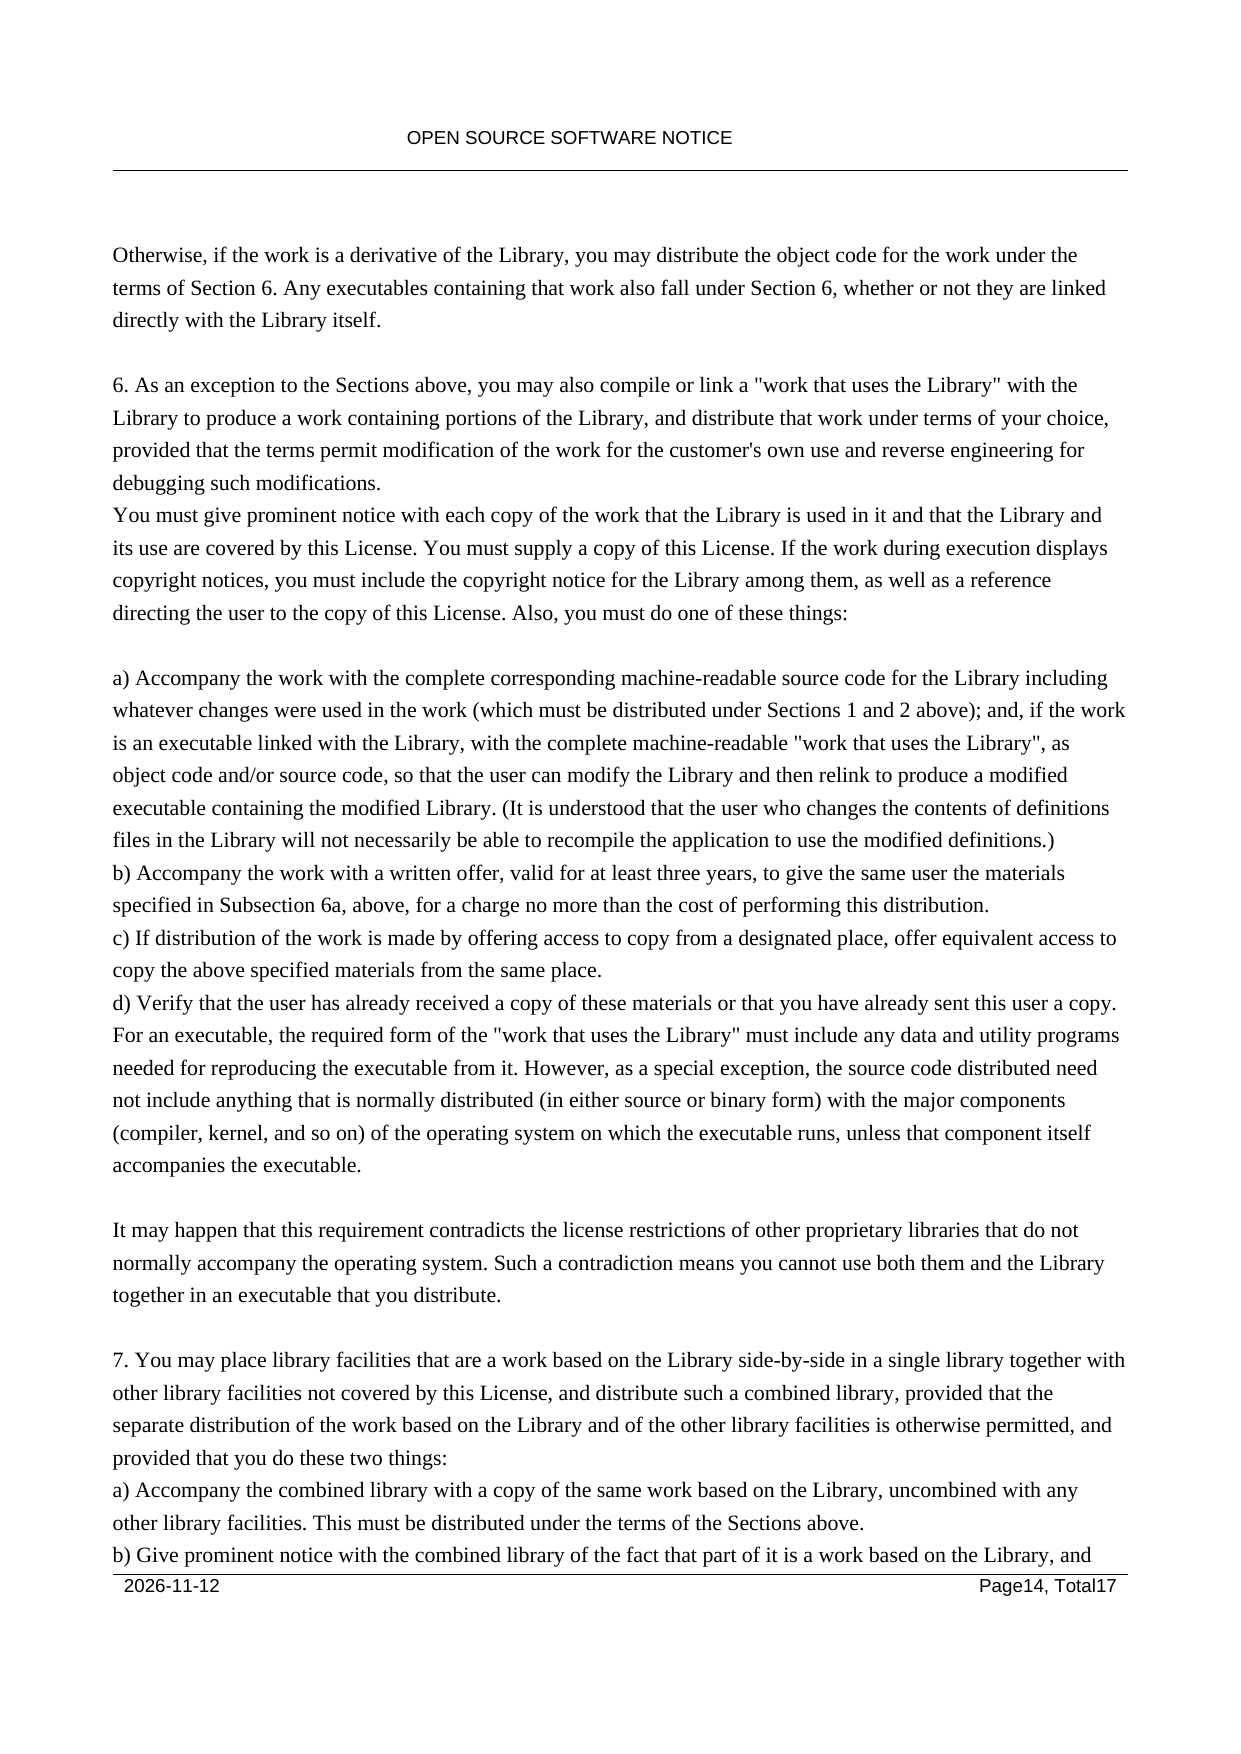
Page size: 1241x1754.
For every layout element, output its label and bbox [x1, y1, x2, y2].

text [112, 206, 1128, 1571]
